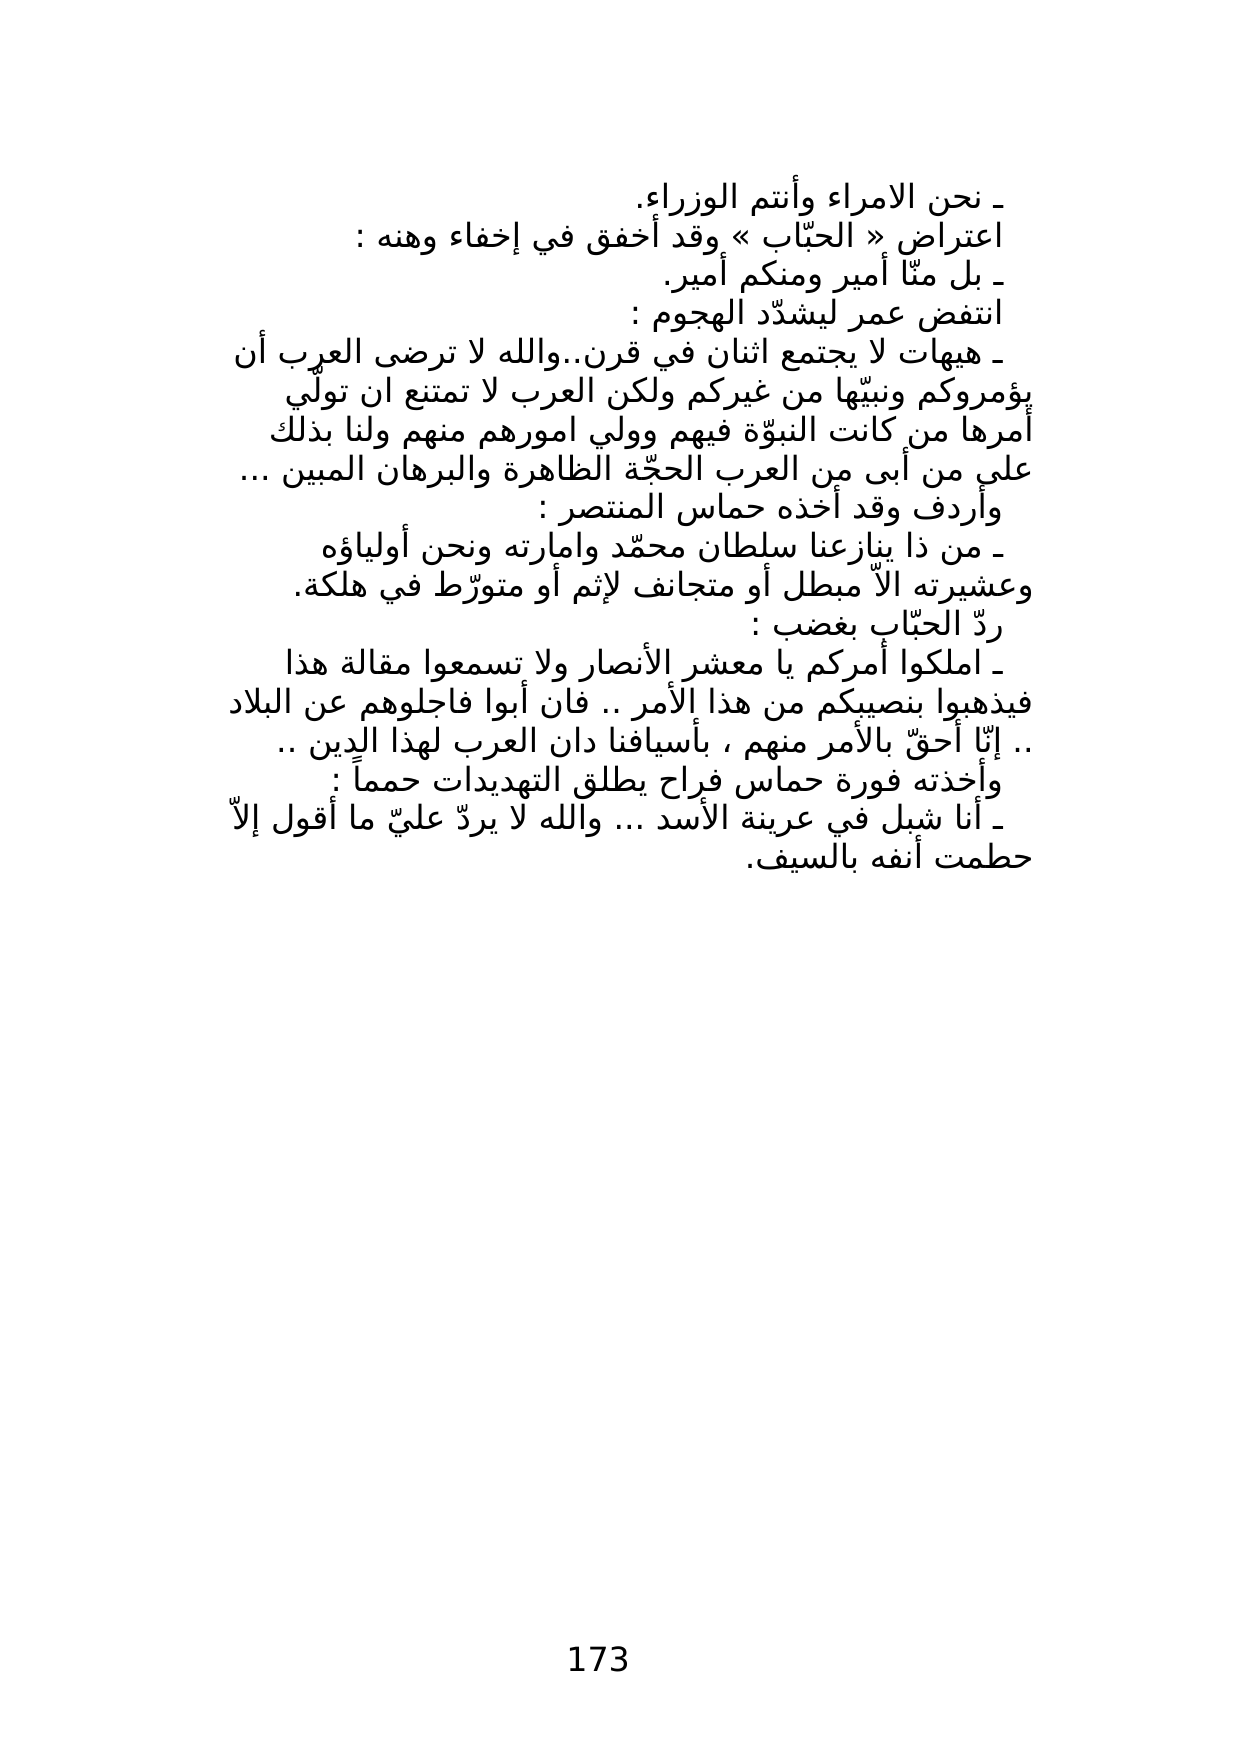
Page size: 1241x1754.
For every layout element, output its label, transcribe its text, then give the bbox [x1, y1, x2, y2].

text وأخذته فورة حماس فراح يطلق التهديدات حمماً : [222, 760, 1033, 799]
text ـ من ذا ينازعنا سلطان محمّد وامارته ونحن أولياؤه وعشيرته الاّ مبطل أو متجانف لإثم أو متورّط في هلكة. [222, 527, 1033, 604]
text انتفض عمر ليشدّد الهجوم : [222, 294, 1033, 333]
text ـ بل منّا أمير ومنكم أمير. [222, 255, 1033, 294]
text ـ أنا شبل في عرينة الأسد ... والله لا يردّ عليّ ما أقول إلاّ حطمت أنفه بالسيف. [222, 799, 1033, 877]
text وأردف وقد أخذه حماس المنتصر : [222, 488, 1033, 527]
text ردّ الحبّاب بغضب : [222, 604, 1033, 643]
text ـ هيهات لا يجتمع اثنان في قرن..والله لا ترضى العرب أن يؤمروكم ونبيّها من غيركم ولكن العرب لا تمتنع ان تولّي أمرها من كانت النبوّة فيهم وولي امورهم منهم ولنا بذلك على من أبى من العرب الحجّة الظاهرة والبرهان المبين ... [222, 333, 1033, 488]
text ـ نحن الامراء وأنتم الوزراء. [222, 177, 1033, 216]
text ـ املكوا أمركم يا معشر الأنصار ولا تسمعوا مقالة هذا فيذهبوا بنصيبكم من هذا الأمر .. فان أبوا فاجلوهم عن البلاد .. إنّا أحقّ بالأمر منهم ، بأسيافنا دان العرب لهذا الدين .. [222, 643, 1033, 760]
text اعتراض « الحبّاب » وقد أخفق في إخفاء وهنه : [222, 216, 1033, 255]
